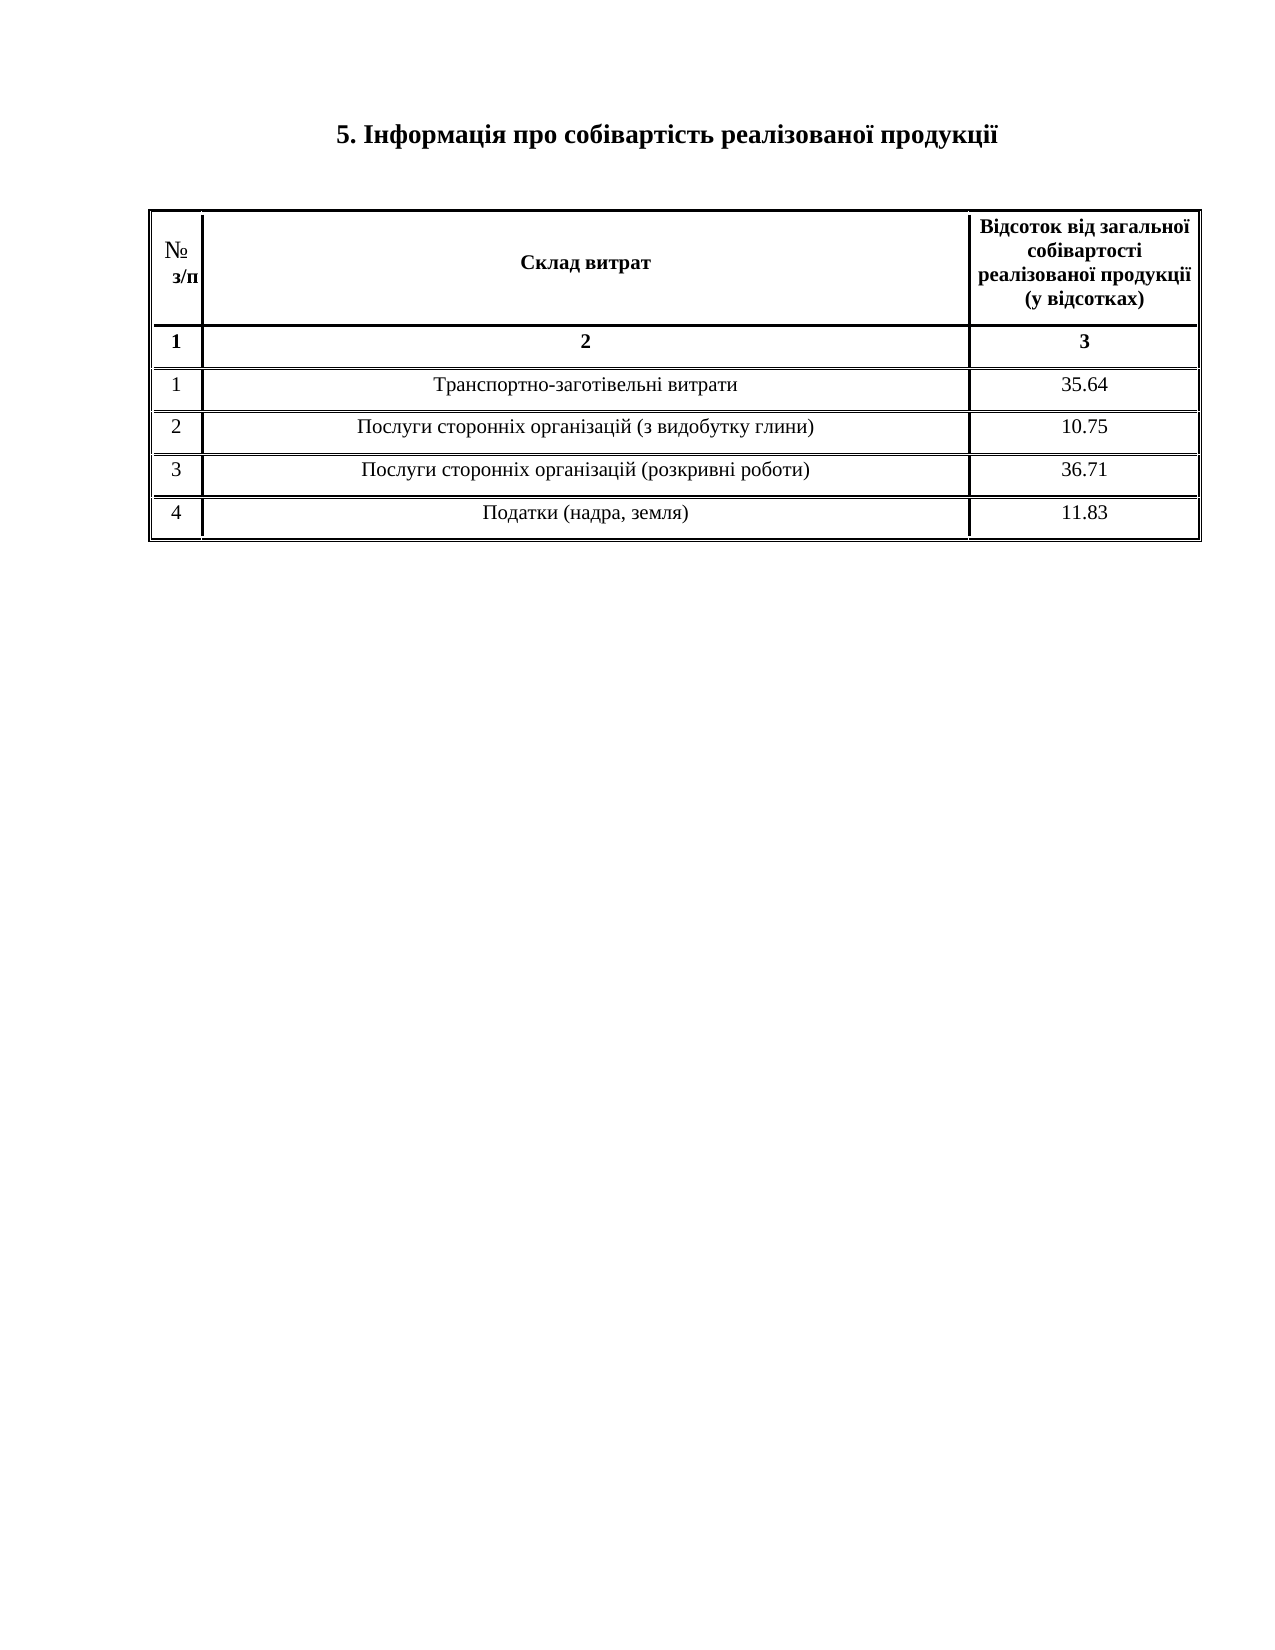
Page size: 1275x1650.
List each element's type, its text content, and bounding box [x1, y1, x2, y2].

table_cell 4 [152, 495, 202, 538]
table_cell 1 [152, 324, 201, 367]
table_cell 1 [150, 367, 202, 409]
table_cell 11.83 [969, 495, 1199, 538]
table_cell Податки (надра, земля) [202, 499, 969, 538]
table_header № з/п [152, 211, 202, 324]
table_cell 10.75 [971, 410, 1199, 452]
table_header Відсоток від загальної собівартості реалізованої продукції (у відсотках) [969, 212, 1198, 324]
table_cell Транспортно-заготівельні витрати [204, 370, 968, 409]
table_cell 3 [971, 324, 1198, 367]
table_cell 2 [204, 327, 968, 367]
table_cell 36.71 [971, 453, 1199, 495]
table_cell Послуги сторонніх організацій (з видобутку глини) [204, 413, 968, 452]
text 5. Інформація про собівартість реалізованої продукції [148, 118, 1186, 149]
table_cell 35.64 [969, 367, 1200, 409]
table_cell Послуги сторонніх організацій (розкривні роботи) [204, 456, 968, 495]
table_cell 3 [152, 453, 201, 495]
table_cell 2 [152, 410, 201, 452]
table_header Склад витрат [202, 211, 969, 324]
